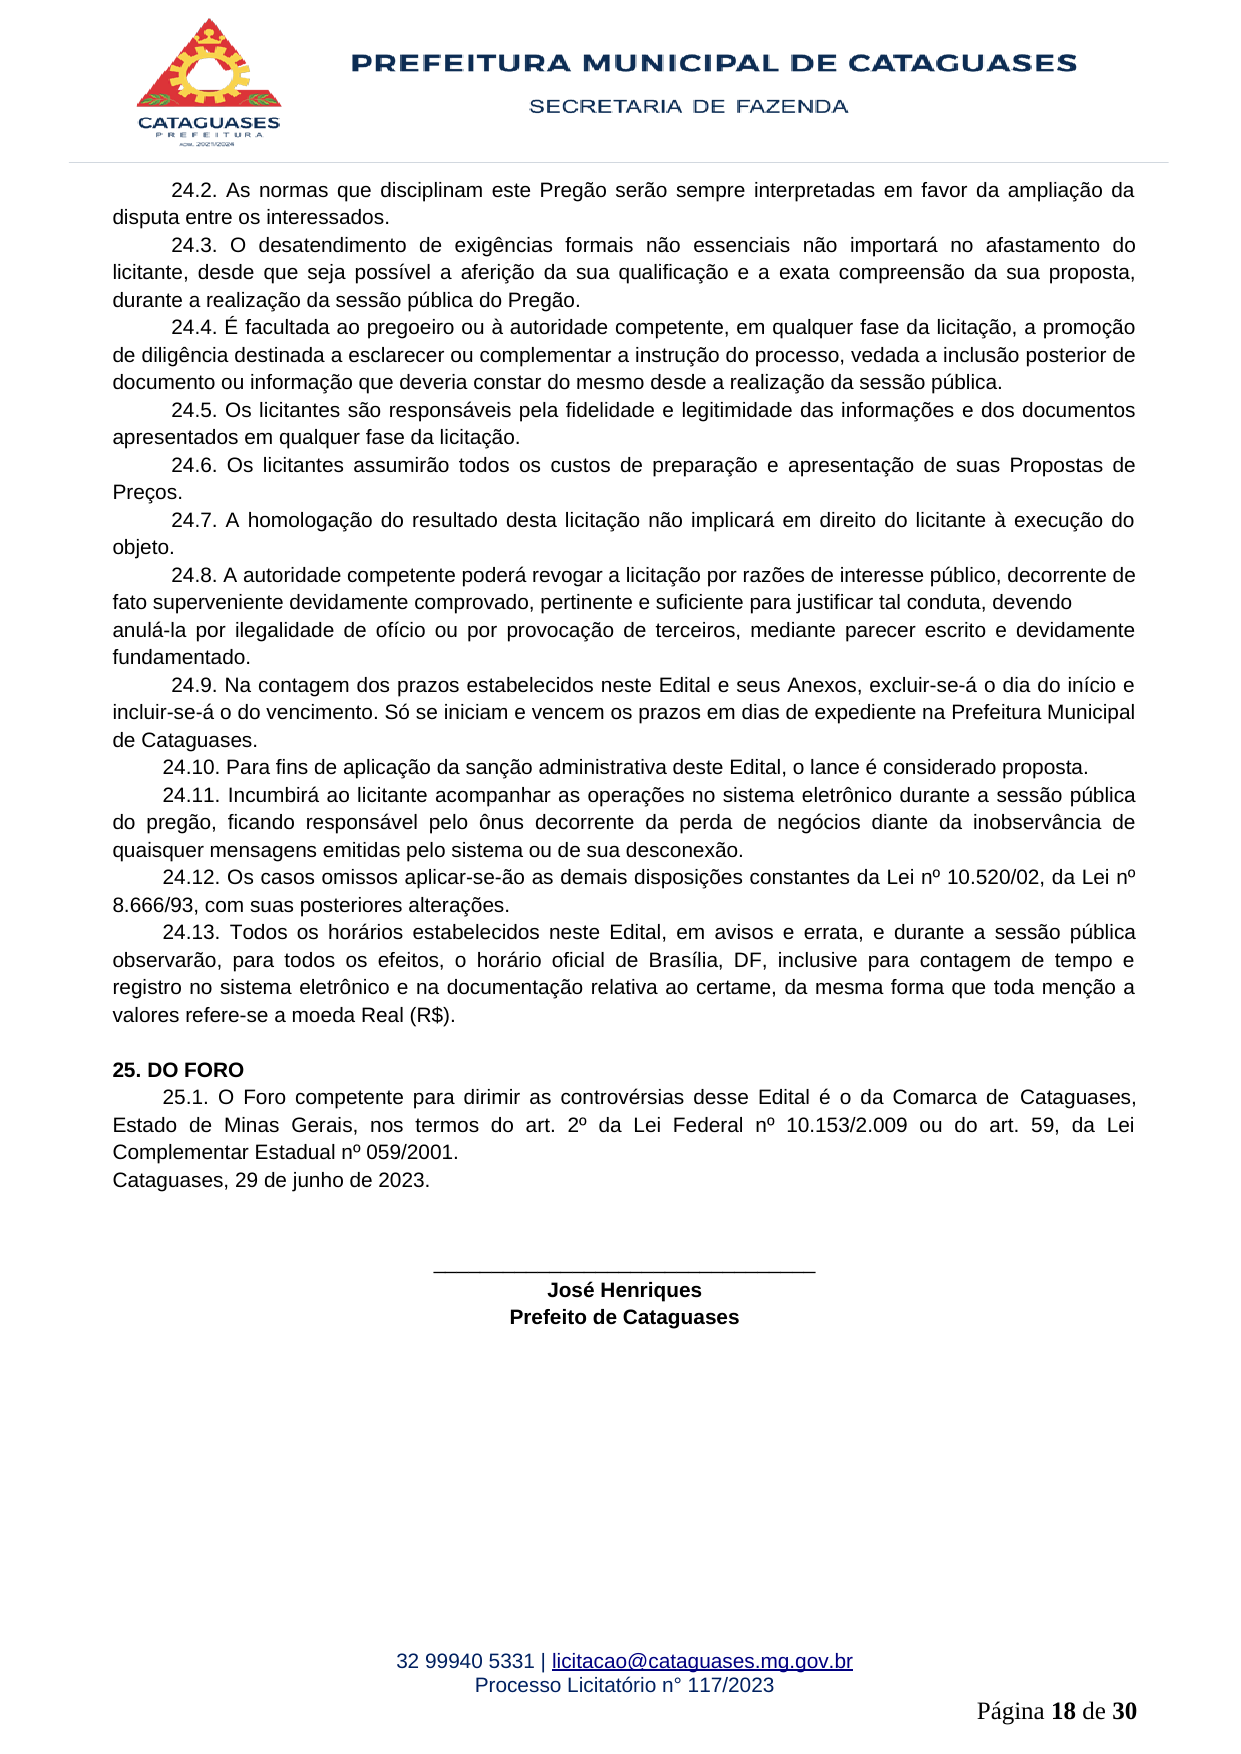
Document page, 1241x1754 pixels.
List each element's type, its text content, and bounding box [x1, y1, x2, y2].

text 24.13. Todos os horários estabelecidos neste Edital, em avisos e errata, e durante a sessão pública observarão, para todos os efeitos, o horário oficial de Brasília, DF, inclusive para contagem de tempo e registro no sistema eletrônico e na documentação relativa ao certame, da mesma forma que toda menção a valores refere-se a moeda Real (R$). [112, 920, 1137, 1026]
text José Henriques [112, 1277, 1137, 1301]
text 24.4. É facultada ao pregoeiro ou à autoridade competente, em qualquer fase da licitação, a promoção de diligência destinada a esclarecer ou complementar a instrução do processo, vedada a inclusão posterior de documento ou informação que deveria constar do mesmo desde a realização da sessão pública. [112, 315, 1137, 394]
text 24.3. O desatendimento de exigências formais não essenciais não importará no afastamento do licitante, desde que seja possível a aferição da sua qualificação e a exata compreensão da sua proposta, durante a realização da sessão pública do Pregão. [112, 232, 1137, 311]
text 24.12. Os casos omissos aplicar-se-ão as demais disposições constantes da Lei nº 10.520/02, da Lei nº 8.666/93, com suas posteriores alterações. [112, 865, 1137, 916]
text Cataguases, 29 de junho de 2023. [112, 1167, 1137, 1191]
text 24.5. Os licitantes são responsáveis pela fidelidade e legitimidade das informações e dos documentos apresentados em qualquer fase da licitação. [112, 397, 1137, 449]
text 24.11. Incumbirá ao licitante acompanhar as operações no sistema eletrônico durante a sessão pública do pregão, ficando responsável pelo ônus decorrente da perda de negócios diante da inobservância de quaisquer mensagens emitidas pelo sistema ou de sua desconexão. [112, 782, 1137, 861]
text anulá-la por ilegalidade de ofício ou por provocação de terceiros, mediante parecer escrito e devidamente fundamentado. [112, 617, 1137, 669]
text 25. DO FORO [112, 1057, 1137, 1081]
text 24.6. Os licitantes assumirão todos os custos de preparação e apresentação de suas Propostas de Preços. [112, 452, 1137, 504]
text _________________________________ [112, 1250, 1137, 1274]
text 24.2. As normas que disciplinam este Pregão serão sempre interpretadas em favor da ampliação da disputa entre os interessados. [112, 163, 1137, 229]
text 24.10. Para fins de aplicação da sanção administrativa deste Edital, o lance é considerado proposta. [112, 755, 1137, 779]
picture [68, 15, 1169, 163]
text 25.1. O Foro competente para dirimir as controvérsias desse Edital é o da Comarca de Cataguases, Estado de Minas Gerais, nos termos do art. 2º da Lei Federal nº 10.153/2.009 ou do art. 59, da Lei Complementar Estadual nº 059/2001. [112, 1085, 1137, 1164]
text 24.9. Na contagem dos prazos estabelecidos neste Edital e seus Anexos, excluir-se-á o dia do início e incluir-se-á o do vencimento. Só se iniciam e vencem os prazos em dias de expediente na Prefeitura Municipal de Cataguases. [112, 672, 1137, 751]
text 24.7. A homologação do resultado desta licitação não implicará em direito do licitante à execução do objeto. [112, 507, 1137, 559]
text Prefeito de Cataguases [112, 1305, 1137, 1329]
text 24.8. A autoridade competente poderá revogar a licitação por razões de interesse público, decorrente de fato superveniente devidamente comprovado, pertinente e suficiente para justificar tal conduta, devendo [112, 562, 1137, 614]
